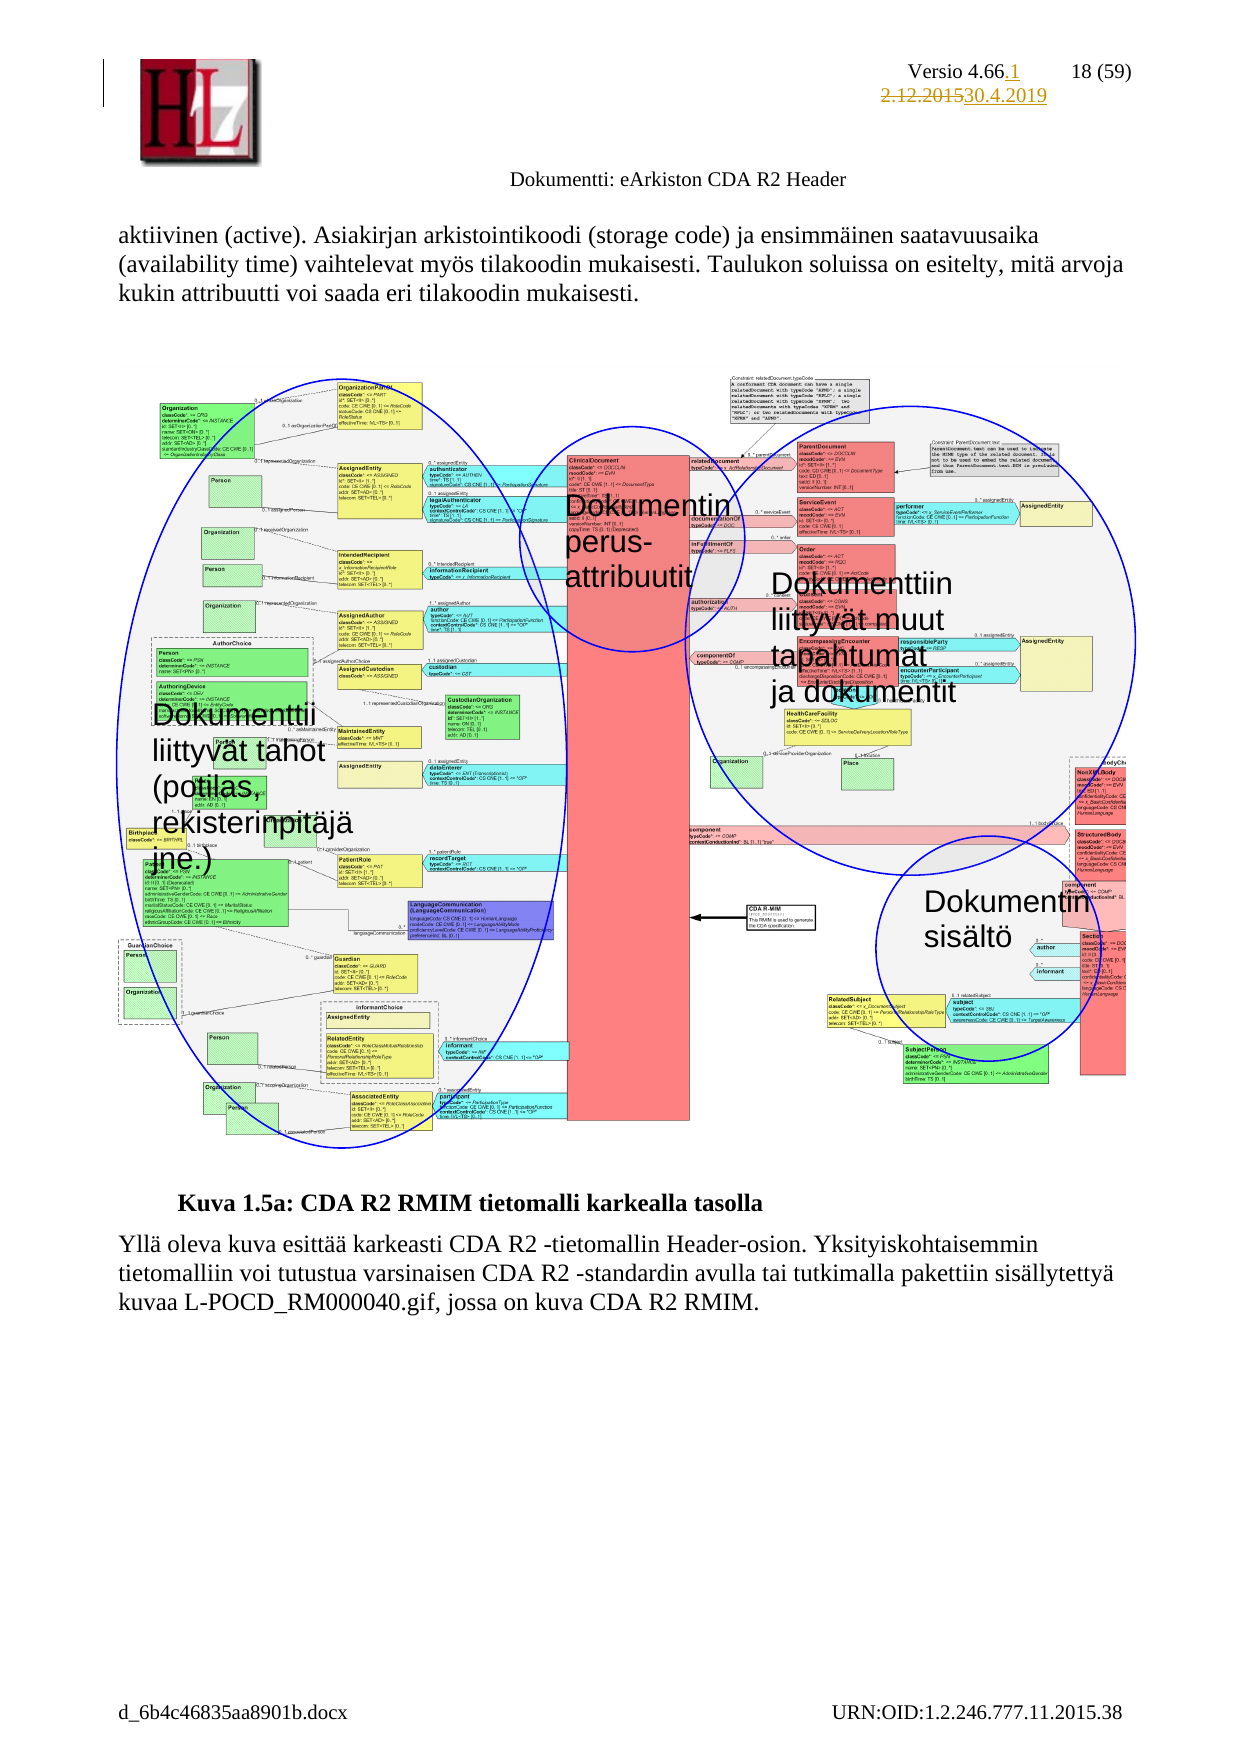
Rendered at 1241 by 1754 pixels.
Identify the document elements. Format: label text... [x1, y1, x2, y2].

picture [687, 408, 1126, 874]
picture [140, 59, 263, 167]
picture [877, 844, 1100, 1060]
picture [404, 621, 1126, 1135]
picture [522, 428, 733, 650]
picture [118, 829, 279, 1135]
text Kuva 1.5a: CDA R2 RMIM tietomalli karkealla tasolla [148, 1188, 1152, 1217]
picture [118, 380, 565, 1135]
text Yllä oleva kuva esittää karkeasti CDA R2 -tietomallin Header-osion. Yksityiskohtaisemmin tietomalliin voi tutustua varsinaisen CDA R2 -standardin avulla tai tutkimalla pakettiin sisällytettyä kuvaa L-POCD_RM000040.gif, jossa on kuva CDA R2 RMIM. [118, 1229, 1152, 1316]
picture [118, 364, 1126, 698]
picture [718, 501, 725, 515]
